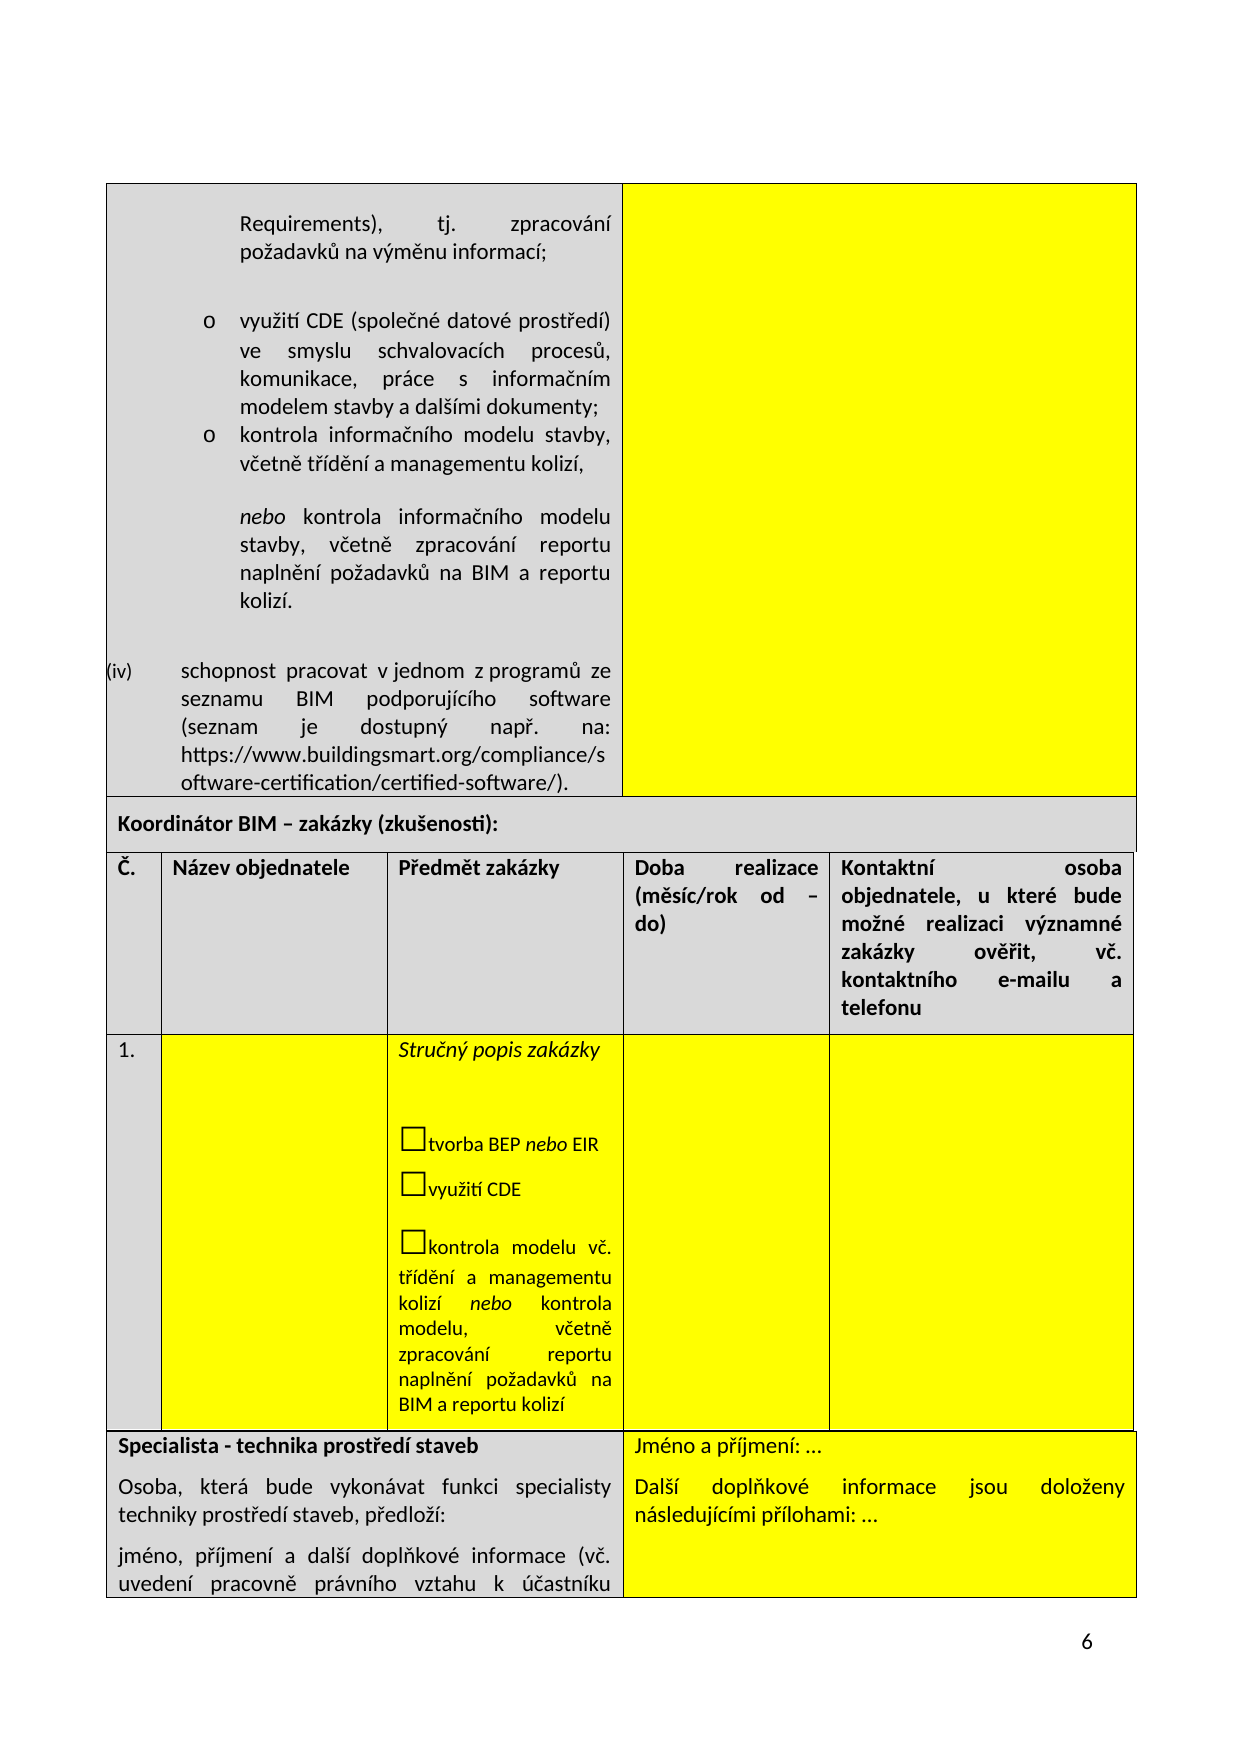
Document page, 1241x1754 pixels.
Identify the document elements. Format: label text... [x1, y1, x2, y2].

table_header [624, 1432, 1136, 1597]
table_cell [830, 1035, 1133, 1429]
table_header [107, 1432, 623, 1597]
table_cell Stručný popis zakázky tvorba BEP nebo EIR využití CDE kontrola modelu vč. třídění a managementu kolizí nebo kontrola modelu, včetně zpracování reportu naplnění požadavků na BIM a reportu kolizí [388, 1035, 623, 1429]
table_header Č. [107, 853, 161, 1034]
table_cell [162, 1035, 387, 1429]
table_header Název objednatele [162, 853, 387, 1034]
table_cell Koordinátor BIM – zakázky (zkušenosti): [107, 797, 1136, 852]
table_header Předmět zakázky [388, 853, 623, 1034]
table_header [623, 184, 1136, 796]
table_cell 1. [107, 1035, 161, 1429]
table_header Kontaktní osoba objednatele, u které bude možné realizaci významné zakázky ověřit, vč. kontaktního e-mailu a telefonu [830, 853, 1133, 1034]
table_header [107, 184, 622, 796]
table_header Doba realizace (měsíc/rok od – do) [624, 853, 829, 1034]
table_cell [624, 1035, 829, 1429]
